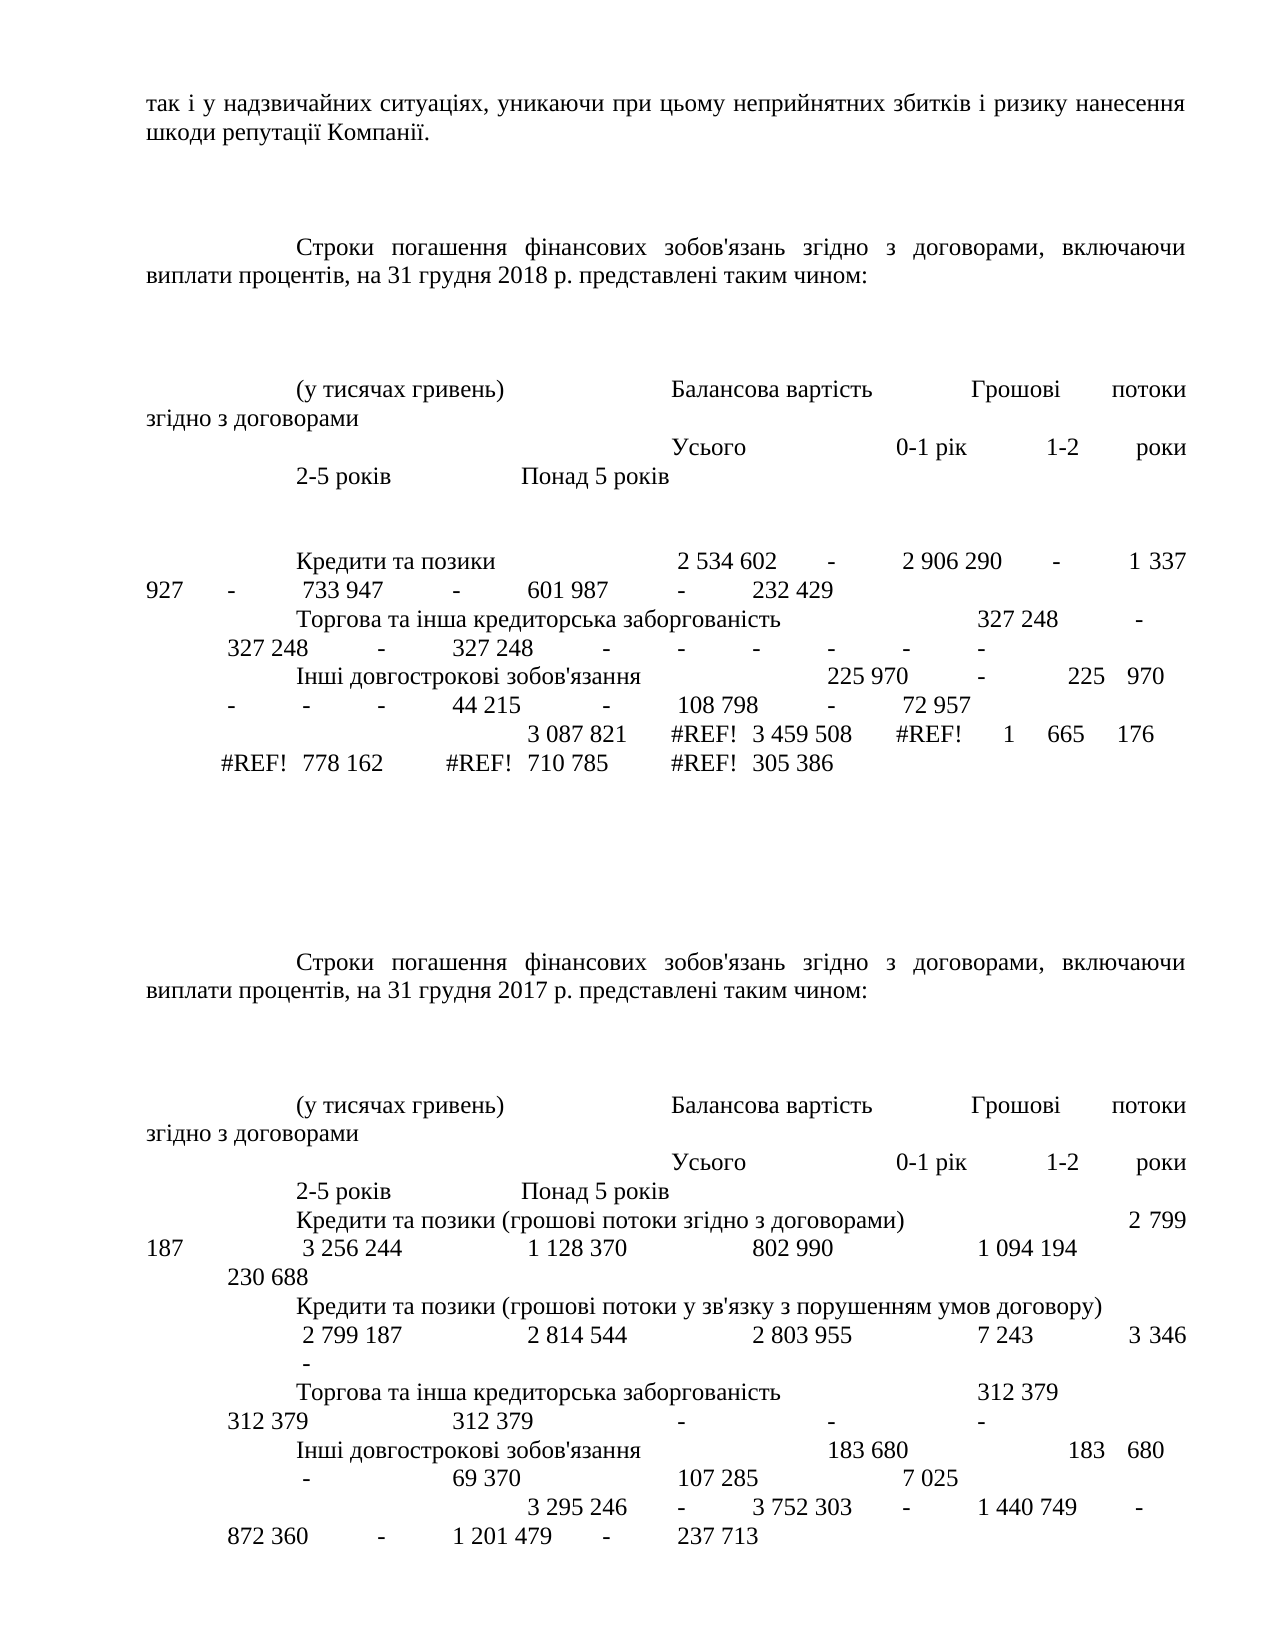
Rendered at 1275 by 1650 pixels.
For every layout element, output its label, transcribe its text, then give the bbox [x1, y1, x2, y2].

text Строки погашення фiнансових зобов'язань згiдно з договорами, включаючи виплати процентiв, на 31 грудня 2018 р. представленi таким чином: [146, 232, 1186, 318]
text Усього 0-1 рiк 1-2 роки 2-5 рокiв Понад 5 рокiв [146, 1147, 1186, 1205]
text 3 295 246 - 3 752 303 - 1 440 749 - 872 360 - 1 201 479 - 237 713 [146, 1492, 1186, 1550]
text Кредити та позики (грошовi потоки у зв'язку з порушенням умов договору) 2 799 187 2 814 544 2 803 955 7 243 3 346 - [146, 1291, 1186, 1377]
text (у тисячах гривень) Балансова вартiсть Грошовi потоки згiдно з договорами [146, 374, 1186, 432]
text Iншi довгостроковi зобов'язання 183 680 183 680 - 69 370 107 285 7 025 [146, 1435, 1186, 1492]
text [146, 88, 1186, 175]
text Iншi довгостроковi зобов'язання 225 970 - 225 970 - - - 44 215 - 108 798 - 72 957 [146, 661, 1186, 719]
text Торгова та iнша кредиторська заборгованiсть 312 379 312 379 312 379 - - - [146, 1377, 1186, 1435]
text Усього 0-1 рiк 1-2 роки 2-5 рокiв Понад 5 рокiв [146, 432, 1186, 489]
text Строки погашення фiнансових зобов'язань згiдно з договорами, включаючи виплати процентiв, на 31 грудня 2017 р. представленi таким чином: [146, 947, 1186, 1033]
text Торгова та iнша кредиторська заборгованiсть 327 248 - 327 248 - 327 248 - - - - - - [146, 604, 1186, 661]
text Кредити та позики 2 534 602 - 2 906 290 - 1 337 927 - 733 947 - 601 987 - 232 429 [146, 546, 1186, 604]
text Кредити та позики (грошовi потоки згiдно з договорами) 2 799 187 3 256 244 1 128 370 802 990 1 094 194 230 688 [146, 1205, 1186, 1291]
text 3 087 821 #REF! 3 459 508 #REF! 1 665 176 #REF! 778 162 #REF! 710 785 #REF! 305 386 [146, 719, 1186, 776]
text (у тисячах гривень) Балансова вартiсть Грошовi потоки згiдно з договорами [146, 1090, 1186, 1147]
